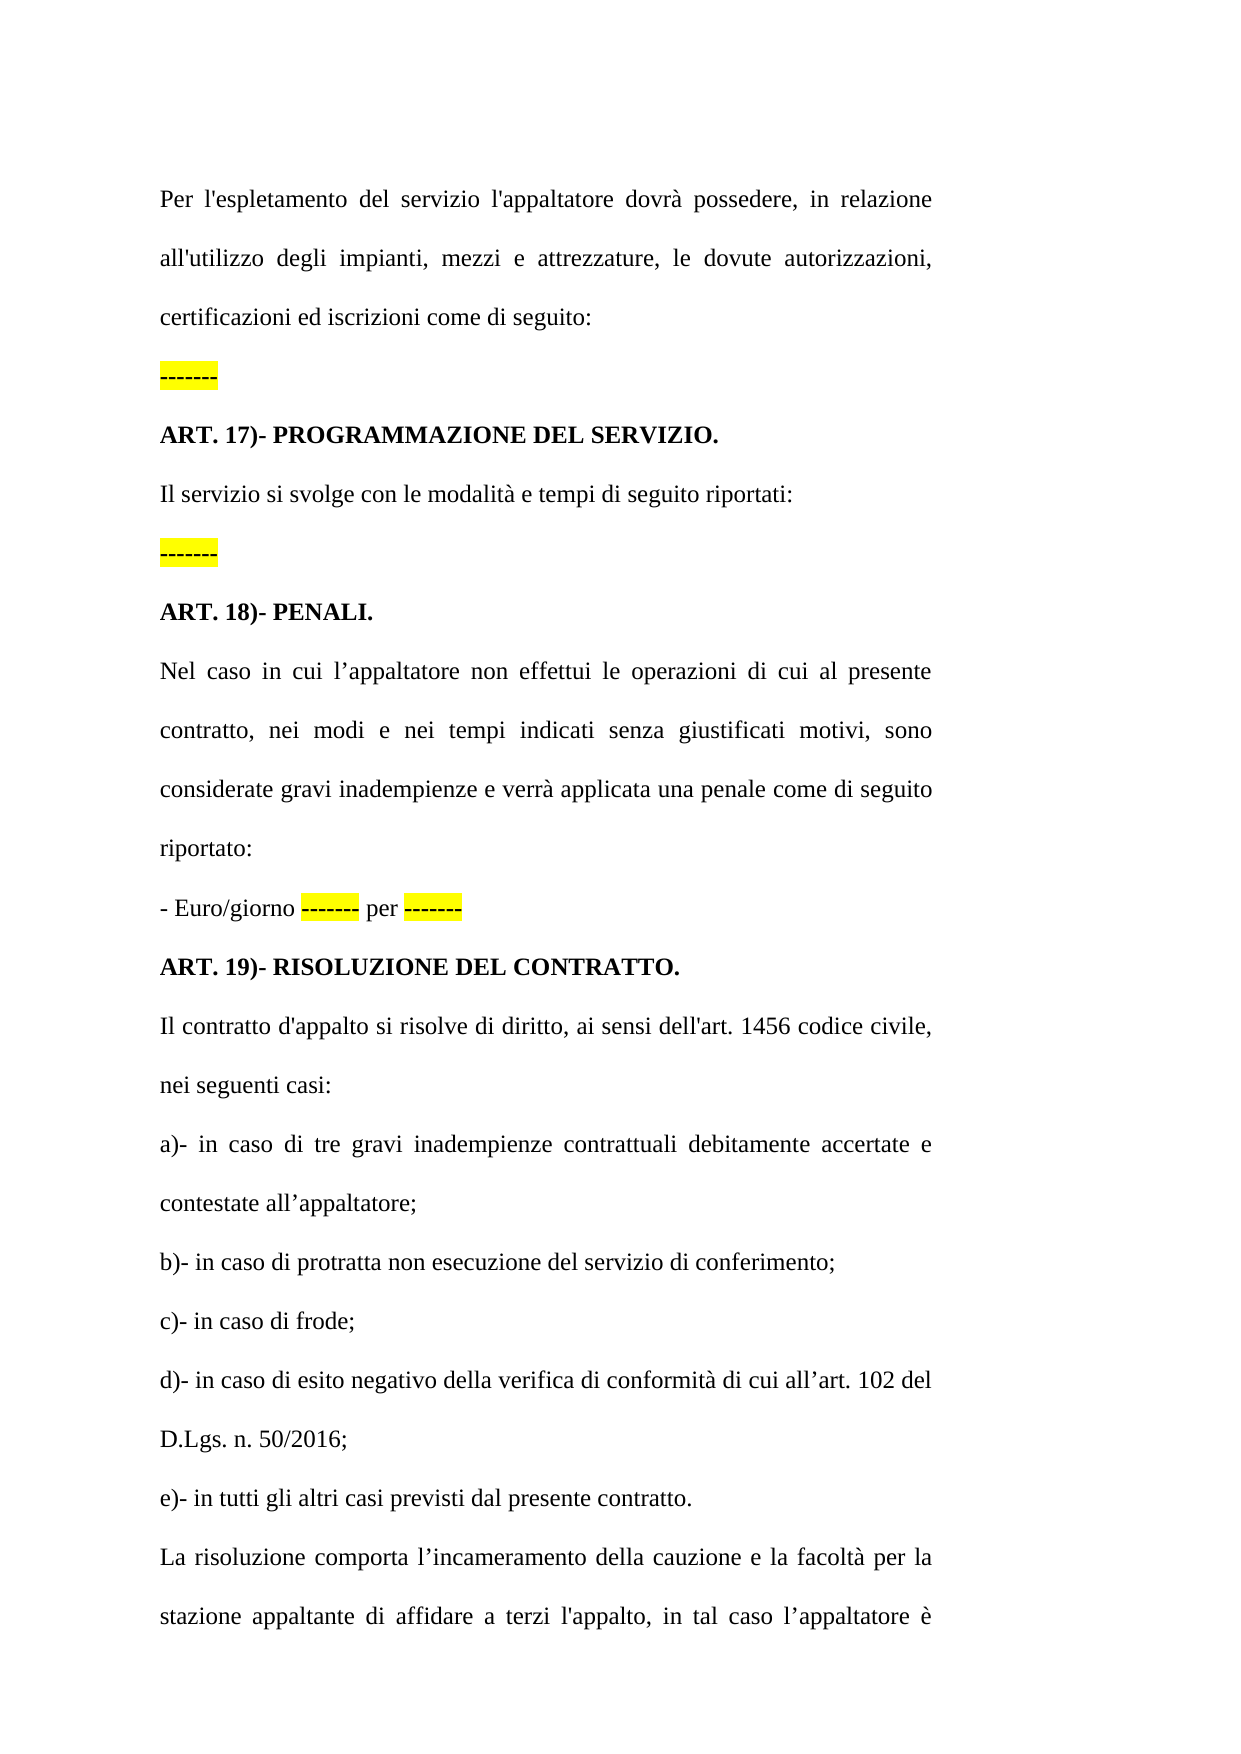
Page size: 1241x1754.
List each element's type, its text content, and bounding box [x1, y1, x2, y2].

text ------- [159, 508, 933, 567]
text d)- in caso di esito negativo della verifica di conformità di cui all’art. 102 del D.Lgs. n. 50/2016; [159, 1335, 933, 1453]
text e)- in tutti gli altri casi previsti dal presente contratto. [159, 1453, 933, 1512]
text c)- in caso di frode; [159, 1276, 933, 1335]
text ART. 18)- PENALI. [159, 567, 933, 626]
text ART. 17)- PROGRAMMAZIONE DEL SERVIZIO. [159, 390, 933, 449]
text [159, 1512, 933, 1630]
text ART. 19)- RISOLUZIONE DEL CONTRATTO. [159, 921, 933, 980]
text Il contratto d'appalto si risolve di diritto, ai sensi dell'art. 1456 codice civile, nei seguenti casi: [159, 980, 933, 1098]
text - Euro/giorno ------- per ------- [159, 862, 933, 921]
text a)- in caso di tre gravi inadempienze contrattuali debitamente accertate e contestate all’appaltatore; [159, 1098, 933, 1217]
text Nel caso in cui l’appaltatore non effettui le operazioni di cui al presente contratto, nei modi e nei tempi indicati senza giustificati motivi, sono considerate gravi inadempienze e verrà applicata una penale come di seguito riportato: [159, 626, 933, 862]
text Per l'espletamento del servizio l'appaltatore dovrà possedere, in relazione all'utilizzo degli impianti, mezzi e attrezzature, le dovute autorizzazioni, certificazioni ed iscrizioni come di seguito: [159, 153, 933, 331]
text ------- [159, 331, 933, 390]
text b)- in caso di protratta non esecuzione del servizio di conferimento; [159, 1217, 933, 1276]
text Il servizio si svolge con le modalità e tempi di seguito riportati: [159, 449, 933, 508]
